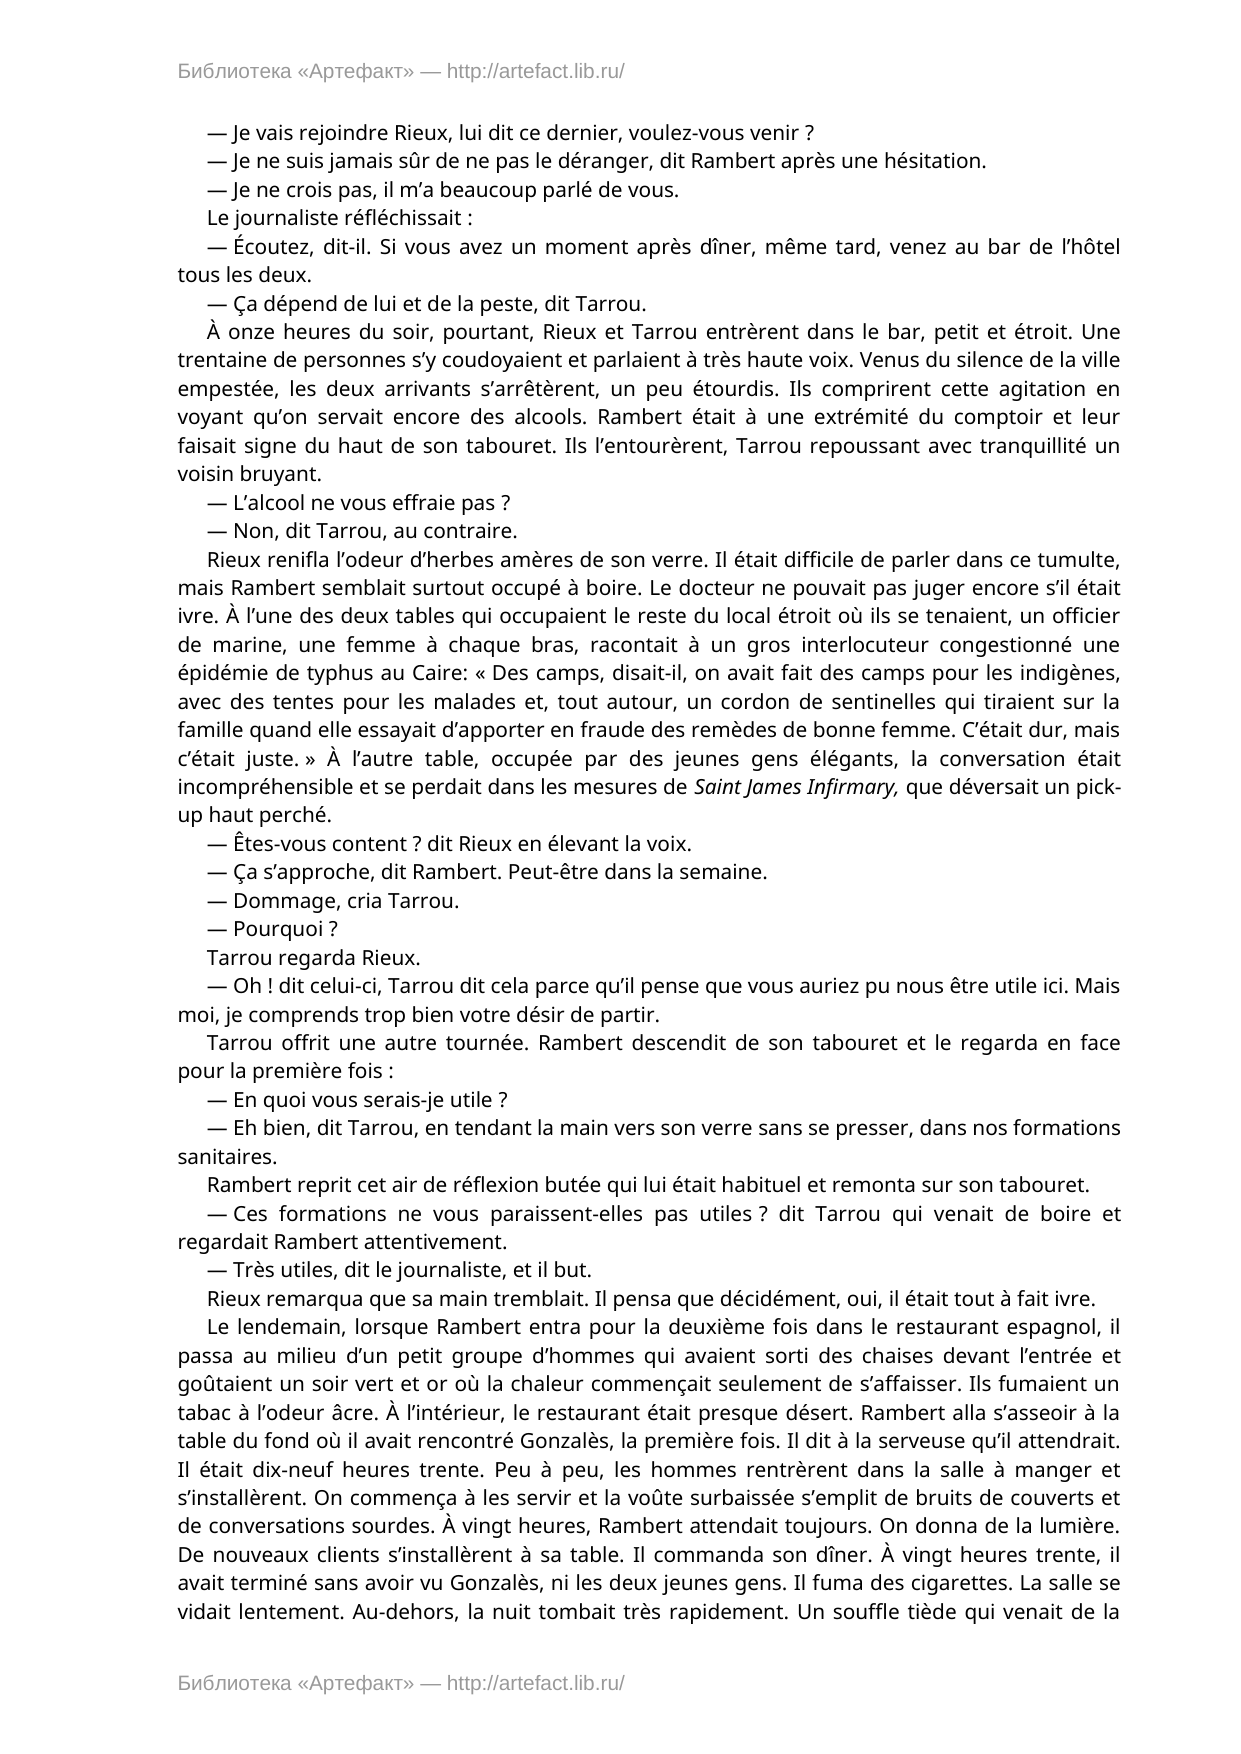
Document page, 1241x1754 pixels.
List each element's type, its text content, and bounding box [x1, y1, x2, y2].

text Rambert reprit cet air de réflexion butée qui lui était habituel et remonta sur son tabouret. [177, 1170, 1122, 1199]
text Tarrou offrit une autre tournée. Rambert descendit de son tabouret et le regarda en face pour la première fois : [177, 1028, 1122, 1085]
text — Ces formations ne vous paraissent-elles pas utiles ? dit Tarrou qui venait de boire et regardait Rambert attentivement. [177, 1199, 1122, 1256]
text — Écoutez, dit-il. Si vous avez un moment après dîner, même tard, venez au bar de l’hôtel tous les deux. [177, 232, 1122, 289]
text — Ça dépend de lui et de la peste, dit Tarrou. [177, 289, 1122, 317]
text Le journaliste réfléchissait : [177, 203, 1122, 232]
text — Oh ! dit celui-ci, Tarrou dit cela parce qu’il pense que vous auriez pu nous être utile ici. Mais moi, je comprends trop bien votre désir de partir. [177, 971, 1122, 1028]
text — Ça s’approche, dit Rambert. Peut-être dans la semaine. [177, 857, 1122, 886]
text — Eh bien, dit Tarrou, en tendant la main vers son verre sans se presser, dans nos formations sanitaires. [177, 1113, 1122, 1170]
text — Très utiles, dit le journaliste, et il but. [177, 1256, 1122, 1284]
text Tarrou regarda Rieux. [177, 943, 1122, 971]
text — Pourquoi ? [177, 914, 1122, 943]
text — Je ne crois pas, il m’a beaucoup parlé de vous. [177, 175, 1122, 203]
text — Êtes-vous content ? dit Rieux en élevant la voix. [177, 829, 1122, 857]
text — L’alcool ne vous effraie pas ? [177, 488, 1122, 516]
text — Dommage, cria Tarrou. [177, 886, 1122, 914]
text — Je vais rejoindre Rieux, lui dit ce dernier, voulez-vous venir ? [177, 118, 1122, 147]
text — En quoi vous serais-je utile ? [177, 1085, 1122, 1113]
text Rieux renifla l’odeur d’herbes amères de son verre. Il était difficile de parler dans ce tumulte, mais Rambert semblait surtout occupé à boire. Le docteur ne pouvait pas juger encore s’il était ivre. À l’une des deux tables qui occupaient le reste du local étroit où ils se tenaient, un officier de marine, une femme à chaque bras, racontait à un gros interlocuteur congestionné une épidémie de typhus au Caire: « Des camps, disait-il, on avait fait des camps pour les indigènes, avec des tentes pour les malades et, tout autour, un cordon de sentinelles qui tiraient sur la famille quand elle essayait d’apporter en fraude des remèdes de bonne femme. C’était dur, mais c’était juste. » À l’autre table, occupée par des jeunes gens élégants, la conversation était incompréhensible et se perdait dans les mesures de Saint James Infirmary, que déversait un pick-up haut perché. [177, 545, 1122, 829]
text À onze heures du soir, pourtant, Rieux et Tarrou entrèrent dans le bar, petit et étroit. Une trentaine de personnes s’y coudoyaient et parlaient à très haute voix. Venus du silence de la ville empestée, les deux arrivants s’arrêtèrent, un peu étourdis. Ils comprirent cette agitation en voyant qu’on servait encore des alcools. Rambert était à une extrémité du comptoir et leur faisait signe du haut de son tabouret. Ils l’entourèrent, Tarrou repoussant avec tranquillité un voisin bruyant. [177, 317, 1122, 488]
text — Je ne suis jamais sûr de ne pas le déranger, dit Rambert après une hésitation. [177, 147, 1122, 175]
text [177, 1312, 1122, 1625]
text — Non, dit Tarrou, au contraire. [177, 516, 1122, 545]
text Rieux remarqua que sa main tremblait. Il pensa que décidément, oui, il était tout à fait ivre. [177, 1284, 1122, 1312]
